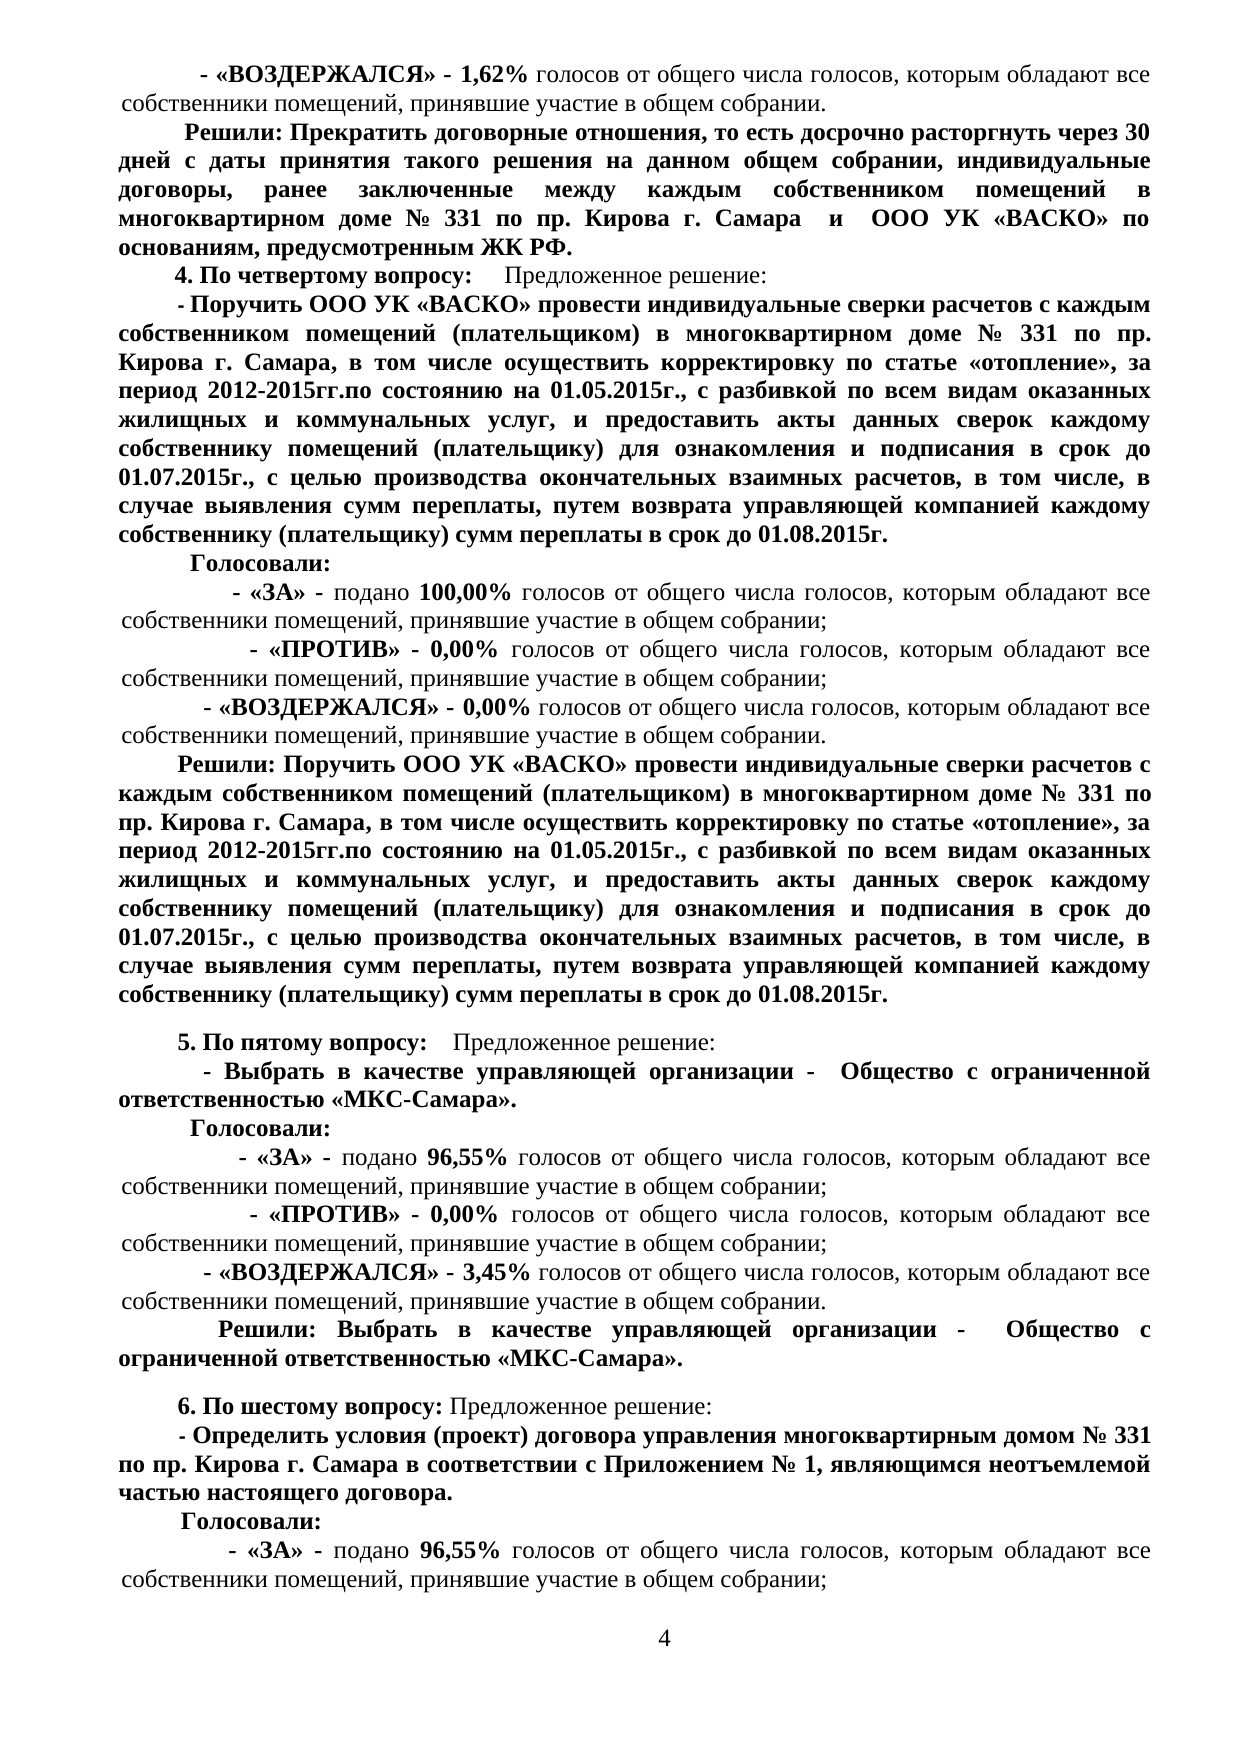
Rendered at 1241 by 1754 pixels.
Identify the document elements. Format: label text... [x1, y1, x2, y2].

text - «ВОЗДЕРЖАЛСЯ» - 3,45% голосов от общего числа голосов, которым обладают все собственники помещений, принявшие участие в общем собрании. [121, 1257, 1152, 1314]
text Решили: Выбрать в качестве управляющей организации - Общество с ограниченной ответственностью «МКС-Самара». [118, 1314, 1152, 1372]
text 4. По четвертому вопросу: Предложенное решение: [118, 260, 1152, 289]
text Решили: Прекратить договорные отношения, то есть досрочно расторгнуть через 30 дней с даты принятия такого решения на данном общем собрании, индивидуальные договоры, ранее заключенные между каждым собственником помещений в многоквартирном доме № 331 по пр. Кирова г. Самара и ООО УК «ВАСКО» по основаниям, предусмотренным ЖК РФ. [118, 117, 1152, 260]
text 6. По шестому вопросу: Предложенное решение: [121, 1391, 1152, 1420]
text 5. По пятому вопросу: Предложенное решение: [121, 1027, 1152, 1056]
text - «ПРОТИВ» - 0,00% голосов от общего числа голосов, которым обладают все собственники помещений, принявшие участие в общем собрании; [121, 1199, 1152, 1257]
text - «ЗА» - подано 96,55% голосов от общего числа голосов, которым обладают все собственники помещений, принявшие участие в общем собрании; [121, 1142, 1152, 1199]
text Голосовали: [118, 1113, 1152, 1142]
text Решили: Поручить ООО УК «ВАСКО» провести индивидуальные сверки расчетов с каждым собственником помещений (плательщиком) в многоквартирном доме № 331 по пр. Кирова г. Самара, в том числе осуществить корректировку по статье «отопление», за период 2012-2015гг.по состоянию на 01.05.2015г., с разбивкой по всем видам оказанных жилищных и коммунальных услуг, и предоставить акты данных сверок каждому собственнику помещений (плательщику) для ознакомления и подписания в срок до 01.07.2015г., с целью производства окончательных взаимных расчетов, в том числе, в случае выявления сумм переплаты, путем возврата управляющей компанией каждому собственнику (плательщику) сумм переплаты в срок до 01.08.2015г. [118, 749, 1152, 1008]
text Голосовали: [118, 1506, 1152, 1535]
text - «ЗА» - подано 96,55% голосов от общего числа голосов, которым обладают все собственники помещений, принявшие участие в общем собрании; [121, 1535, 1152, 1592]
text - Определить условия (проект) договора управления многоквартирным домом № 331 по пр. Кирова г. Самара в соответствии с Приложением № 1, являющимся неотъемлемой частью настоящего договора. [118, 1420, 1152, 1506]
text - «ВОЗДЕРЖАЛСЯ» - 1,62% голосов от общего числа голосов, которым обладают все собственники помещений, принявшие участие в общем собрании. [121, 59, 1152, 117]
text - Выбрать в качестве управляющей организации - Общество с ограниченной ответственностью «МКС-Самара». [118, 1056, 1152, 1113]
text - «ПРОТИВ» - 0,00% голосов от общего числа голосов, которым обладают все собственники помещений, принявшие участие в общем собрании; [121, 634, 1152, 692]
text - «ВОЗДЕРЖАЛСЯ» - 0,00% голосов от общего числа голосов, которым обладают все собственники помещений, принявшие участие в общем собрании. [121, 692, 1152, 749]
text - «ЗА» - подано 100,00% голосов от общего числа голосов, которым обладают все собственники помещений, принявшие участие в общем собрании; [121, 577, 1152, 634]
text - Поручить ООО УК «ВАСКО» провести индивидуальные сверки расчетов с каждым собственником помещений (плательщиком) в многоквартирном доме № 331 по пр. Кирова г. Самара, в том числе осуществить корректировку по статье «отопление», за период 2012-2015гг.по состоянию на 01.05.2015г., с разбивкой по всем видам оказанных жилищных и коммунальных услуг, и предоставить акты данных сверок каждому собственнику помещений (плательщику) для ознакомления и подписания в срок до 01.07.2015г., с целью производства окончательных взаимных расчетов, в том числе, в случае выявления сумм переплаты, путем возврата управляющей компанией каждому собственнику (плательщику) сумм переплаты в срок до 01.08.2015г. [118, 289, 1152, 548]
text Голосовали: [121, 548, 1152, 577]
